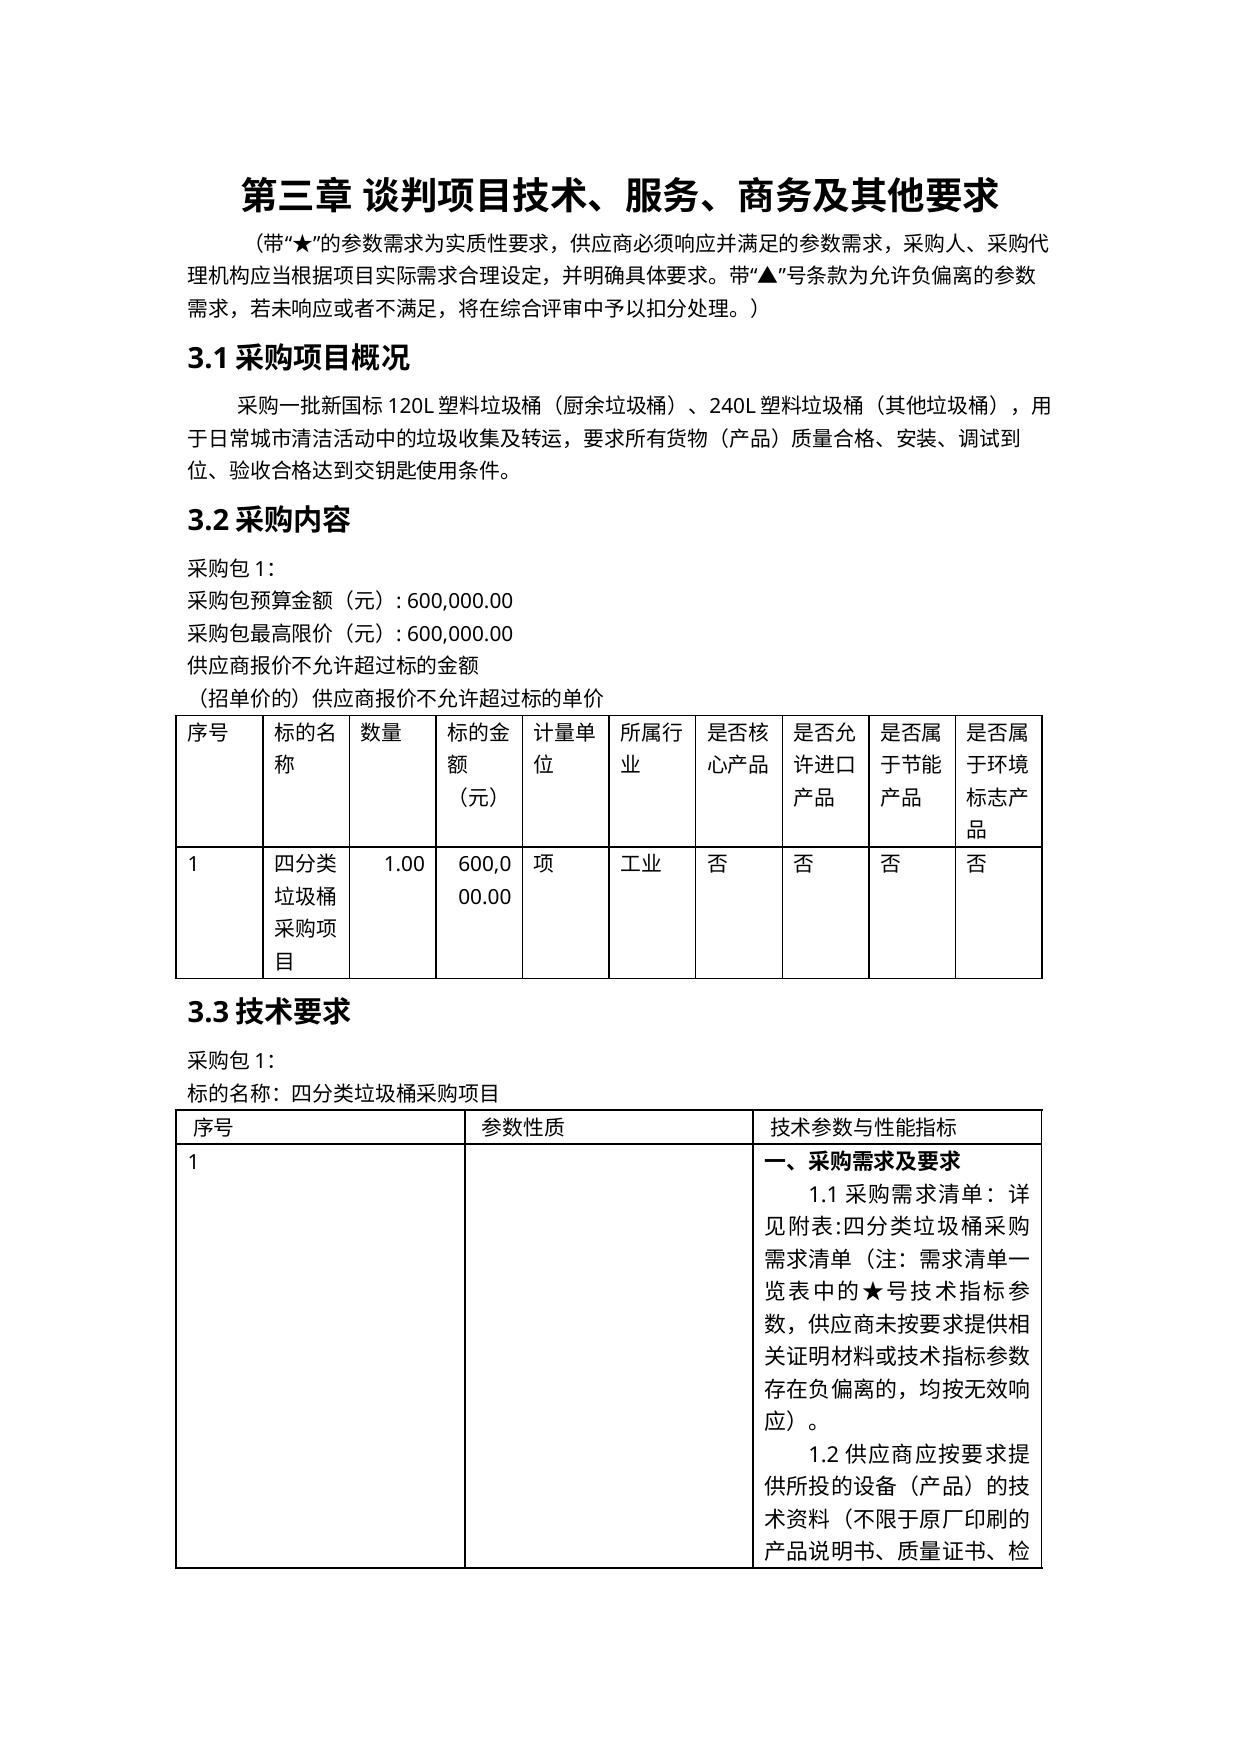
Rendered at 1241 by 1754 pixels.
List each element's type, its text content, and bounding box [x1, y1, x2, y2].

table_header 序号 [177, 716, 262, 846]
text 标的名称：四分类垃圾桶采购项目 [187, 1077, 1053, 1109]
text 采购包1： [187, 552, 1053, 584]
table_cell 600,000.00 [437, 848, 522, 978]
table_cell 1 [177, 848, 262, 978]
table_header 标的名称 [264, 716, 349, 846]
table_cell 工业 [610, 848, 695, 978]
table_header 所属行业 [610, 716, 695, 846]
table_cell 1 [177, 1145, 464, 1567]
table_cell 四分类垃圾桶采购项目 [264, 848, 349, 978]
table_header 标的金额 （元） [437, 716, 522, 846]
table_header 是否属于节能产品 [870, 716, 955, 846]
text （招单价的）供应商报价不允许超过标的单价 [187, 682, 1053, 714]
text 采购包预算金额（元）: 600,000.00 [187, 584, 1053, 617]
table_header 参数性质 [466, 1111, 752, 1143]
table_cell 否 [870, 848, 955, 978]
text 3.2采购内容 [187, 487, 1053, 552]
text 3.3技术要求 [187, 979, 1053, 1044]
text 采购包最高限价（元）: 600,000.00 [187, 617, 1053, 649]
text 供应商报价不允许超过标的金额 [187, 649, 1053, 682]
table_cell 否 [956, 848, 1041, 978]
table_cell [754, 1145, 1041, 1567]
text 第三章 谈判项目技术、服务、商务及其他要求 [187, 162, 1053, 227]
table_header 是否核心产品 [696, 716, 782, 846]
table_header 是否允许进口产品 [783, 716, 868, 846]
table_cell 项 [523, 848, 608, 978]
text 3.1采购项目概况 [187, 324, 1053, 389]
table_cell 否 [696, 848, 782, 978]
table_cell 1.00 [350, 848, 435, 978]
table_header 数量 [350, 716, 435, 846]
table_cell 否 [783, 848, 868, 978]
table_header 序号 [177, 1111, 464, 1143]
table_header 计量单位 [523, 716, 608, 846]
table_cell [466, 1145, 752, 1567]
text 采购一批新国标120L塑料垃圾桶（厨余垃圾桶）、240L塑料垃圾桶（其他垃圾桶），用于日常城市清洁活动中的垃圾收集及转运，要求所有货物（产品）质量合格、安装、调试到位、验收合格达到交钥匙使用条件。 [187, 389, 1053, 487]
text （带“★”的参数需求为实质性要求，供应商必须响应并满足的参数需求，采购人、采购代理机构应当根据项目实际需求合理设定，并明确具体要求。带“▲”号条款为允许负偏离的参数需求，若未响应或者不满足，将在综合评审中予以扣分处理。） [187, 227, 1053, 324]
text 采购包1： [187, 1044, 1053, 1077]
table_header 是否属于环境标志产品 [956, 716, 1041, 846]
table_header 技术参数与性能指标 [754, 1111, 1041, 1143]
